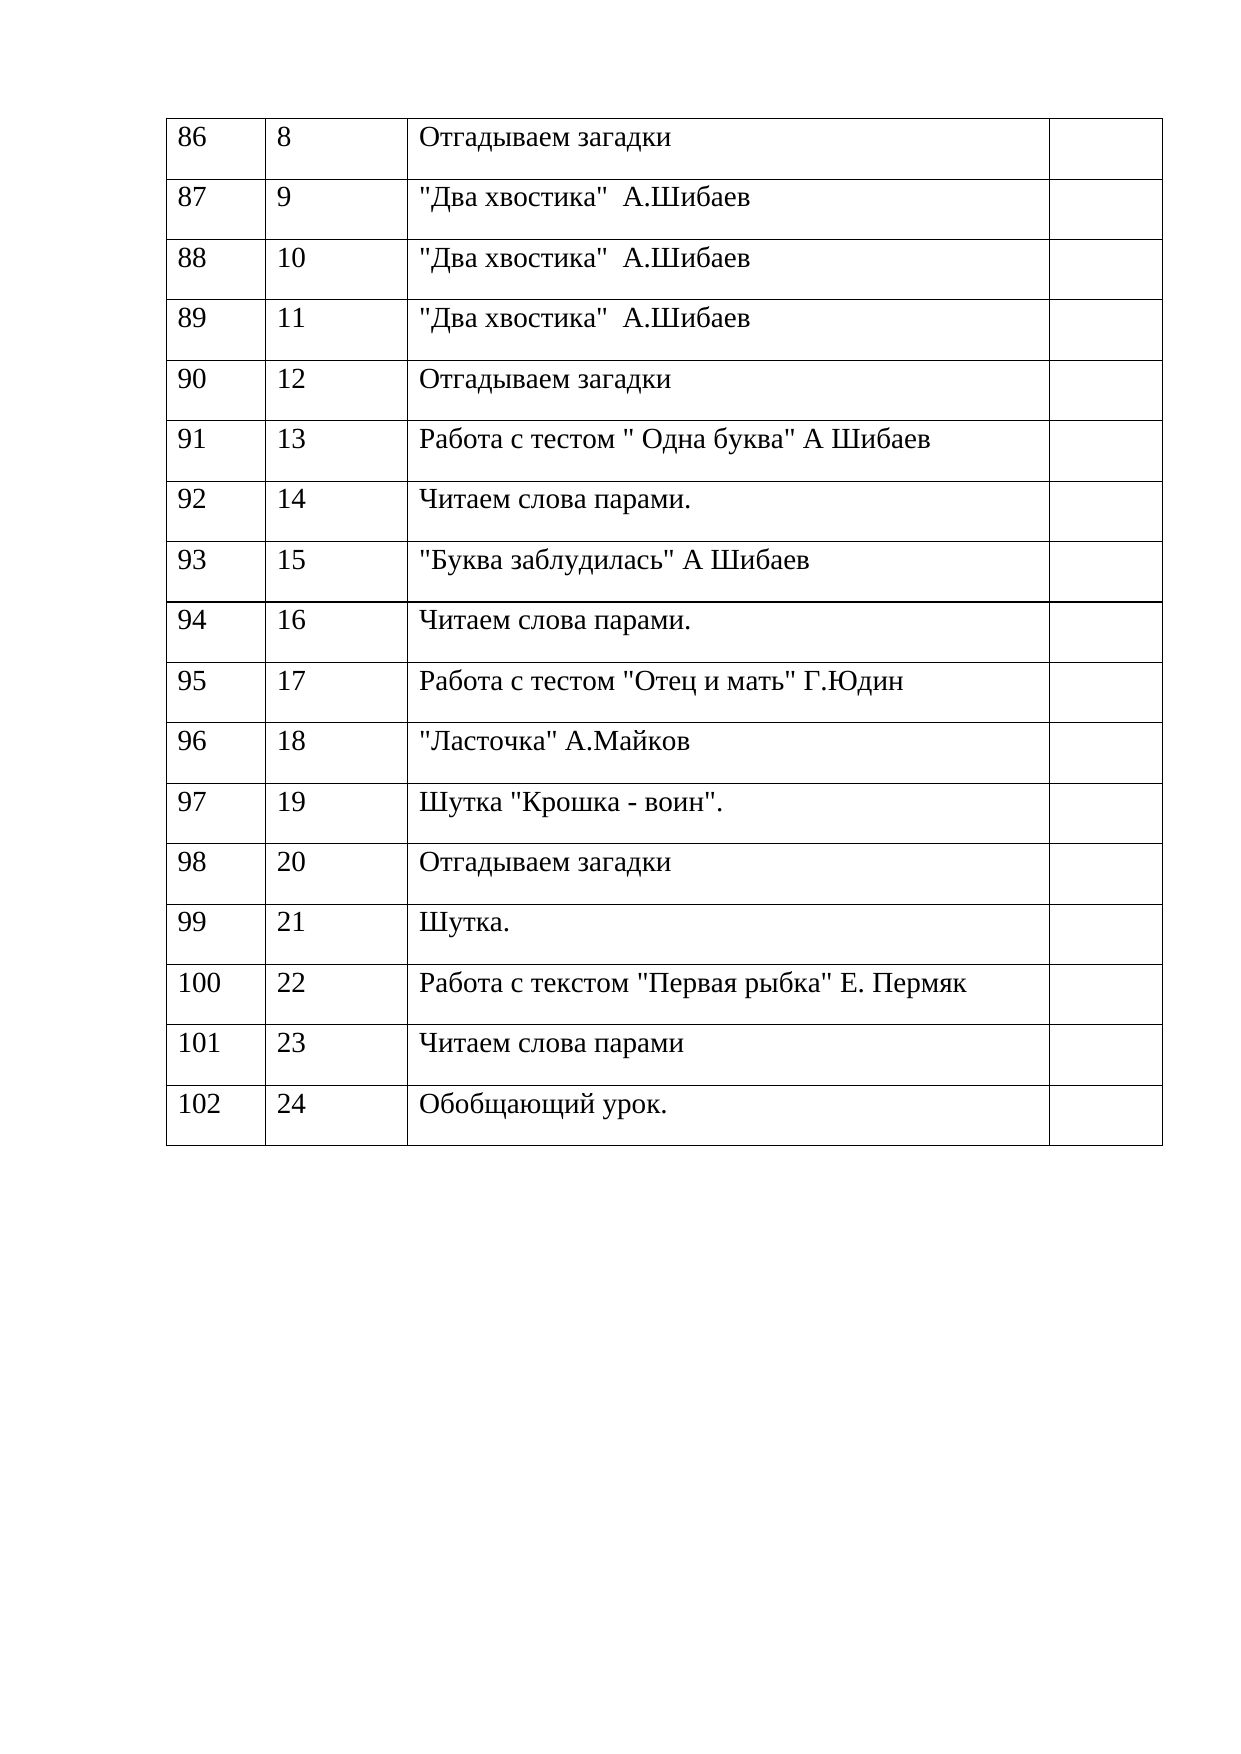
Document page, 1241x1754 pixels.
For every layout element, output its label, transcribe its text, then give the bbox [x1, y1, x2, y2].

table_cell 15 [266, 542, 407, 601]
table_cell Работа с текстом "Первая рыбка" Е. Пермяк [408, 965, 1049, 1024]
table_cell [1050, 482, 1162, 541]
table_cell Читаем слова парами. [408, 482, 1049, 541]
table_cell 97 [167, 784, 265, 843]
table_cell [1050, 663, 1162, 722]
table_cell 88 [167, 240, 265, 299]
table_cell 101 [167, 1025, 265, 1085]
table_cell 86 [167, 119, 265, 178]
table_cell 22 [266, 965, 407, 1024]
table_cell [1050, 180, 1162, 239]
table_cell Шутка "Крошка - воин". [408, 784, 1049, 843]
table_cell 92 [167, 482, 265, 541]
table_cell [1050, 905, 1162, 964]
table_cell 8 [266, 119, 407, 178]
table_cell "Два хвостика" А.Шибаев [408, 240, 1049, 299]
table_cell [1050, 965, 1162, 1024]
table_cell 90 [167, 361, 265, 420]
table_cell 21 [266, 905, 407, 964]
table_cell [1050, 240, 1162, 299]
table_cell 89 [167, 300, 265, 360]
table_cell 9 [266, 180, 407, 239]
table_cell Отгадываем загадки [408, 844, 1049, 903]
table_cell 23 [266, 1025, 407, 1085]
table_cell [1050, 119, 1162, 178]
table_cell 12 [266, 361, 407, 420]
table_cell [1050, 1025, 1162, 1085]
table_cell "Буква заблудилась" А Шибаев [408, 542, 1049, 601]
table_cell 93 [167, 542, 265, 601]
table_cell 17 [266, 663, 407, 722]
table_cell [1050, 1086, 1162, 1145]
table_cell [1050, 421, 1162, 481]
table_cell Читаем слова парами. [408, 603, 1049, 662]
table_cell "Два хвостика" А.Шибаев [408, 180, 1049, 239]
table_cell [1050, 844, 1162, 903]
table_cell 14 [266, 482, 407, 541]
table_cell 10 [266, 240, 407, 299]
table_cell Шутка. [408, 905, 1049, 964]
table_cell Читаем слова парами [408, 1025, 1049, 1085]
table_cell 99 [167, 905, 265, 964]
table_cell 91 [167, 421, 265, 481]
table_cell 87 [167, 180, 265, 239]
table_cell Работа с тестом " Одна буква" А Шибаев [408, 421, 1049, 481]
table_cell 24 [266, 1086, 407, 1145]
table_cell "Ласточка" А.Майков [408, 723, 1049, 783]
table_cell 94 [167, 603, 265, 662]
table_cell [1050, 361, 1162, 420]
table_cell 11 [266, 300, 407, 360]
table_cell 102 [167, 1086, 265, 1145]
table_cell 95 [167, 663, 265, 722]
table_cell [1050, 784, 1162, 843]
table_cell 16 [266, 603, 407, 662]
table_cell 18 [266, 723, 407, 783]
table_cell 13 [266, 421, 407, 481]
table_cell [1050, 300, 1162, 360]
table_cell [1050, 603, 1162, 662]
table_cell 100 [167, 965, 265, 1024]
table_cell Отгадываем загадки [408, 119, 1049, 178]
table_cell 19 [266, 784, 407, 843]
table_cell [1050, 542, 1162, 601]
table_cell Работа с тестом "Отец и мать" Г.Юдин [408, 663, 1049, 722]
table_cell "Два хвостика" А.Шибаев [408, 300, 1049, 360]
table_cell 20 [266, 844, 407, 903]
table_cell [1050, 723, 1162, 783]
table_cell Отгадываем загадки [408, 361, 1049, 420]
table_cell Обобщающий урок. [408, 1086, 1049, 1145]
table_cell 96 [167, 723, 265, 783]
table_cell 98 [167, 844, 265, 903]
